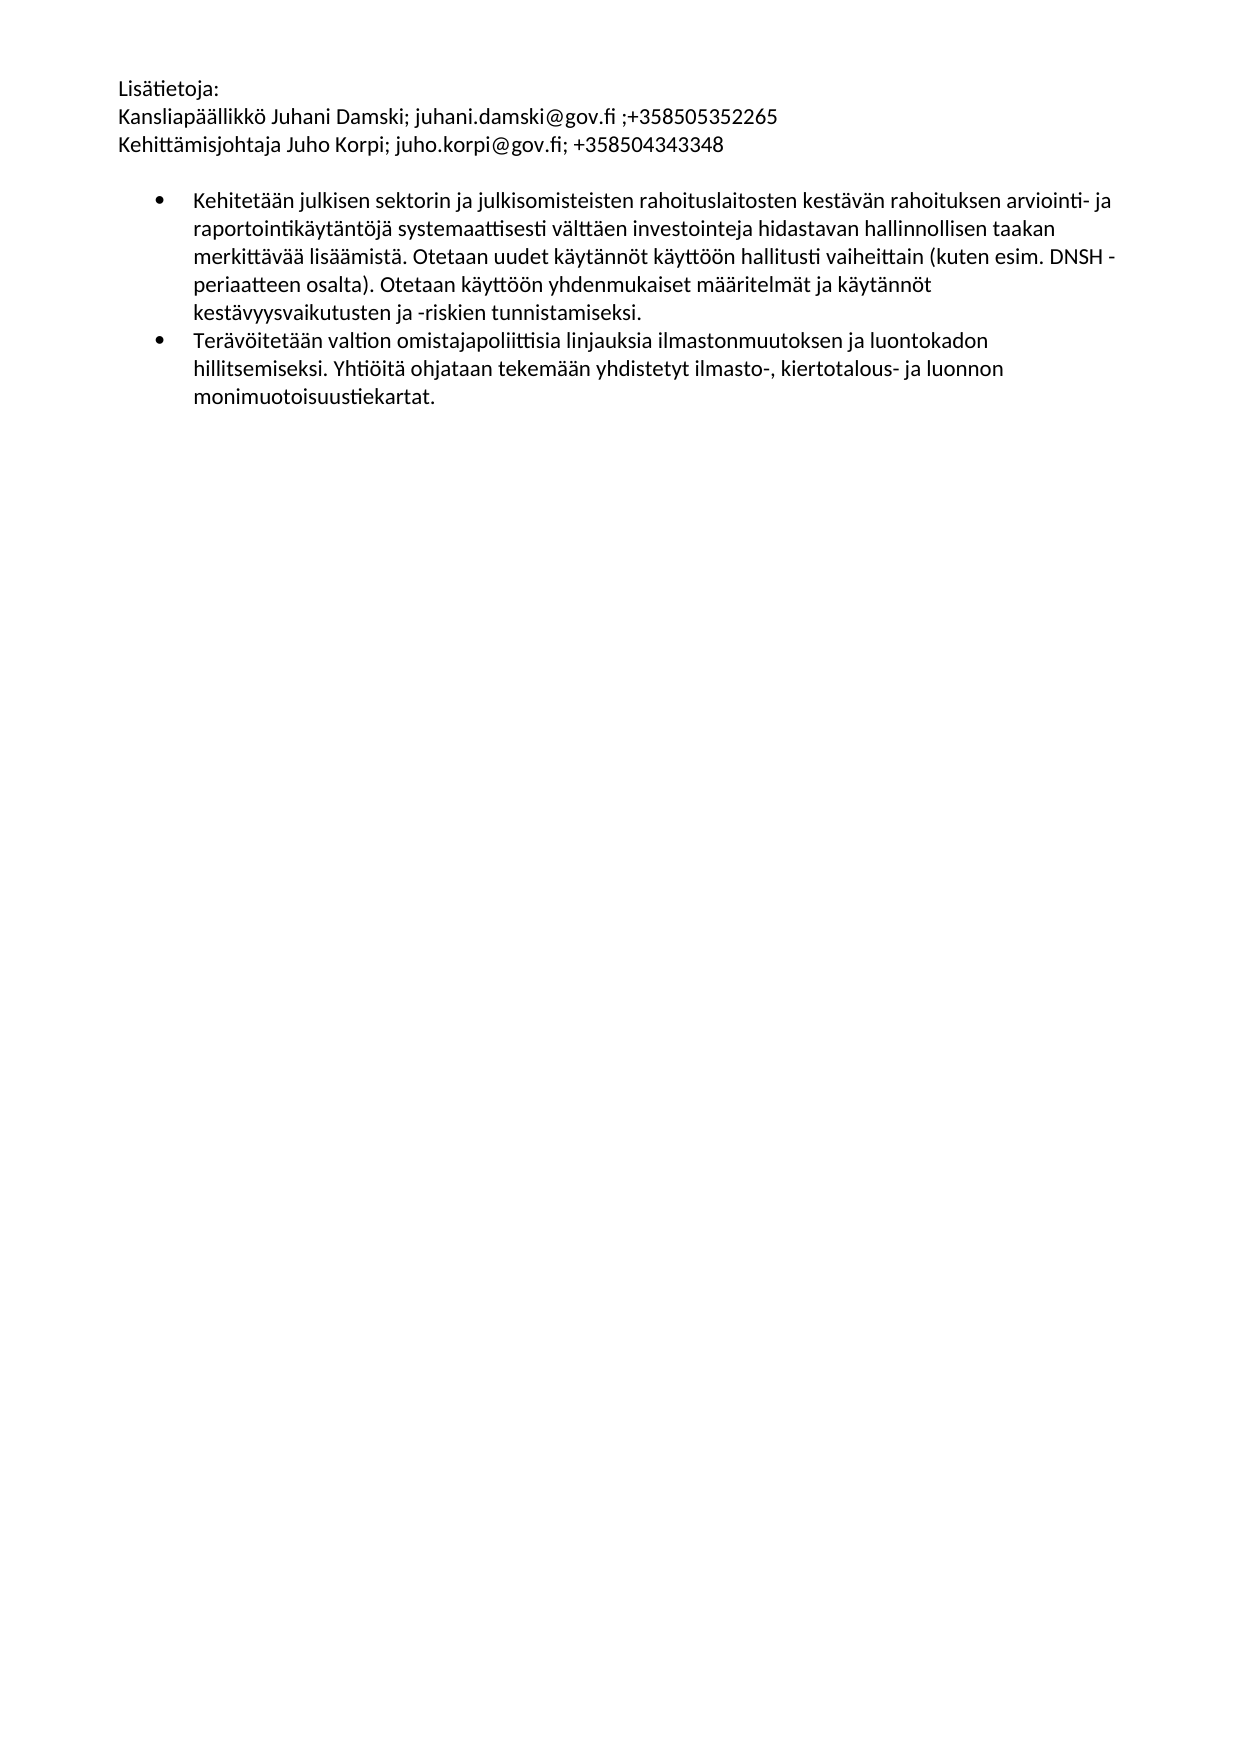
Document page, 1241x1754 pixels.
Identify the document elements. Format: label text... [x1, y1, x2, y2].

list Terävöitetään valtion omistajapoliittisia linjauksia ilmastonmuutoksen ja luontokadon hillitsemiseksi. Yhtiöitä ohjataan tekemään yhdistetyt ilmasto-, kiertotalous- ja luonnon monimuotoisuustiekartat. [156, 326, 1122, 410]
list Kehitetään julkisen sektorin ja julkisomisteisten rahoituslaitosten kestävän rahoituksen arviointi- ja raportointikäytäntöjä systemaattisesti välttäen investointeja hidastavan hallinnollisen taakan merkittävää lisäämistä. Otetaan uudet käytännöt käyttöön hallitusti vaiheittain (kuten esim. DNSH -periaatteen osalta). Otetaan käyttöön yhdenmukaiset määritelmät ja käytännöt kestävyysvaikutusten ja -riskien tunnistamiseksi. [156, 186, 1122, 326]
